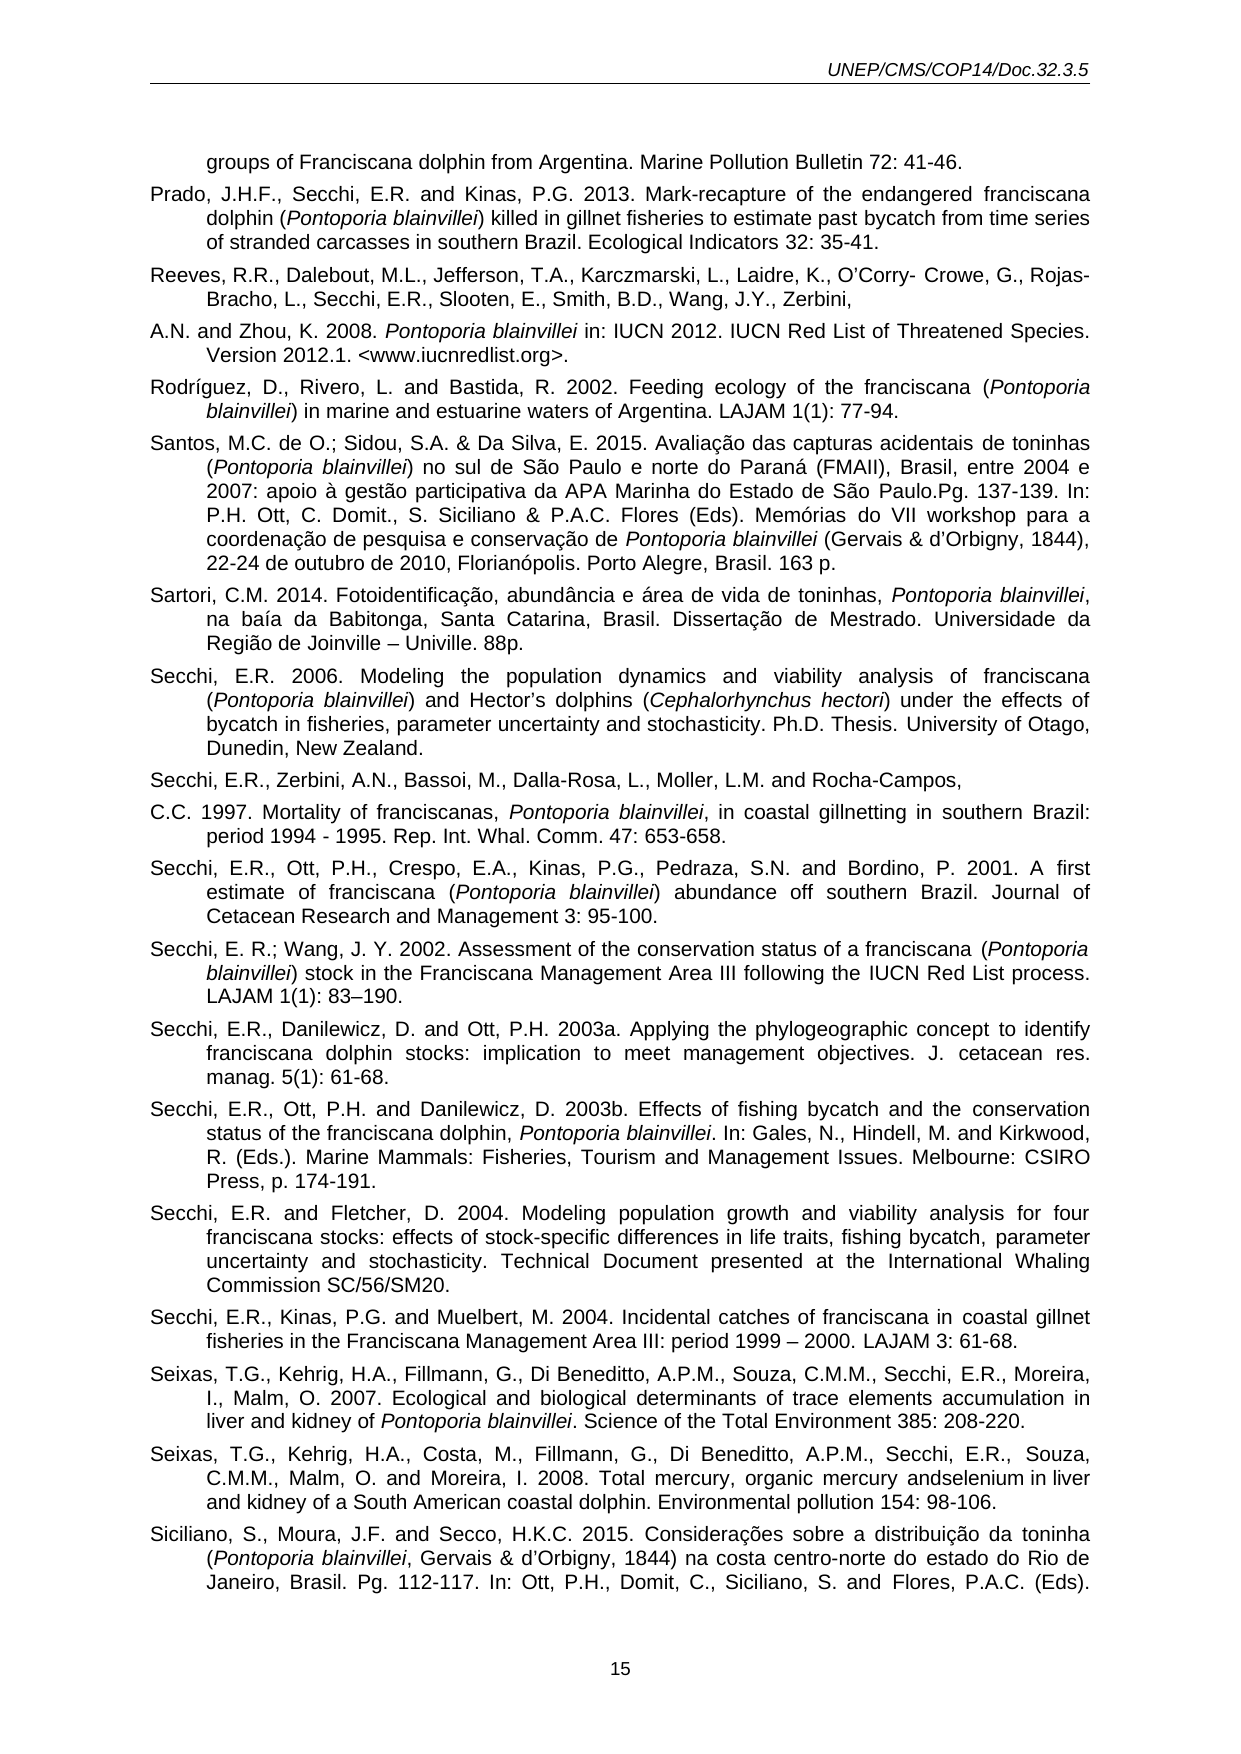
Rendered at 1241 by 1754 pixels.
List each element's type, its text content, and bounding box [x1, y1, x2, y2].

text A.N. and Zhou, K. 2008. Pontoporia blainvillei in: IUCN 2012. IUCN Red List of Threatened Species. Version 2012.1. <www.iucnredlist.org>. [150, 319, 1090, 367]
text Secchi, E.R., Kinas, P.G. and Muelbert, M. 2004. Incidental catches of franciscana in coastal gillnet fisheries in the Franciscana Management Area III: period 1999 – 2000. LAJAM 3: 61-68. [150, 1305, 1090, 1353]
text Rodríguez, D., Rivero, L. and Bastida, R. 2002. Feeding ecology of the franciscana (Pontoporia blainvillei) in marine and estuarine waters of Argentina. LAJAM 1(1): 77-94. [150, 375, 1090, 423]
text Secchi, E.R. 2006. Modeling the population dynamics and viability analysis of franciscana (Pontoporia blainvillei) and Hector’s dolphins (Cephalorhynchus hectori) under the effects of bycatch in fisheries, parameter uncertainty and stochasticity. Ph.D. Thesis. University of Otago, Dunedin, New Zealand. [150, 663, 1090, 759]
text Secchi, E.R., Ott, P.H. and Danilewicz, D. 2003b. Effects of fishing bycatch and the conservation status of the franciscana dolphin, Pontoporia blainvillei. In: Gales, N., Hindell, M. and Kirkwood, R. (Eds.). Marine Mammals: Fisheries, Tourism and Management Issues. Melbourne: CSIRO Press, p. 174-191. [150, 1097, 1090, 1193]
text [150, 150, 1090, 174]
text Santos, M.C. de O.; Sidou, S.A. & Da Silva, E. 2015. Avaliação das capturas acidentais de toninhas (Pontoporia blainvillei) no sul de São Paulo e norte do Paraná (FMAII), Brasil, entre 2004 e 2007: apoio à gestão participativa da APA Marinha do Estado de São Paulo.Pg. 137-139. In: P.H. Ott, C. Domit., S. Siciliano & P.A.C. Flores (Eds). Memórias do VII workshop para a coordenação de pesquisa e conservação de Pontoporia blainvillei (Gervais & d’Orbigny, 1844), 22-24 de outubro de 2010, Florianópolis. Porto Alegre, Brasil. 163 p. [150, 431, 1090, 575]
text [150, 1522, 1090, 1594]
text Secchi, E.R., Zerbini, A.N., Bassoi, M., Dalla-Rosa, L., Moller, L.M. and Rocha-Campos, [150, 768, 1090, 792]
text Seixas, T.G., Kehrig, H.A., Costa, M., Fillmann, G., Di Beneditto, A.P.M., Secchi, E.R., Souza, C.M.M., Malm, O. and Moreira, I. 2008. Total mercury, organic mercury andselenium in liver and kidney of a South American coastal dolphin. Environmental pollution 154: 98-106. [150, 1442, 1090, 1513]
text Prado, J.H.F., Secchi, E.R. and Kinas, P.G. 2013. Mark-recapture of the endangered franciscana dolphin (Pontoporia blainvillei) killed in gillnet fisheries to estimate past bycatch from time series of stranded carcasses in southern Brazil. Ecological Indicators 32: 35-41. [150, 182, 1090, 254]
text Secchi, E.R., Danilewicz, D. and Ott, P.H. 2003a. Applying the phylogeographic concept to identify franciscana dolphin stocks: implication to meet management objectives. J. cetacean res. manag. 5(1): 61-68. [150, 1017, 1090, 1088]
text C.C. 1997. Mortality of franciscanas, Pontoporia blainvillei, in coastal gillnetting in southern Brazil: period 1994 - 1995. Rep. Int. Whal. Comm. 47: 653-658. [150, 800, 1090, 848]
text Secchi, E.R., Ott, P.H., Crespo, E.A., Kinas, P.G., Pedraza, S.N. and Bordino, P. 2001. A first estimate of franciscana (Pontoporia blainvillei) abundance off southern Brazil. Journal of Cetacean Research and Management 3: 95-100. [150, 856, 1090, 928]
text Seixas, T.G., Kehrig, H.A., Fillmann, G., Di Beneditto, A.P.M., Souza, C.M.M., Secchi, E.R., Moreira, I., Malm, O. 2007. Ecological and biological determinants of trace elements accumulation in liver and kidney of Pontoporia blainvillei. Science of the Total Environment 385: 208-220. [150, 1361, 1090, 1433]
text Secchi, E.R. and Fletcher, D. 2004. Modeling population growth and viability analysis for four franciscana stocks: effects of stock-specific differences in life traits, fishing bycatch, parameter uncertainty and stochasticity. Technical Document presented at the International Whaling Commission SC/56/SM20. [150, 1201, 1090, 1297]
text Sartori, C.M. 2014. Fotoidentificação, abundância e área de vida de toninhas, Pontoporia blainvillei, na baía da Babitonga, Santa Catarina, Brasil. Dissertação de Mestrado. Universidade da Região de Joinville – Univille. 88p. [150, 583, 1090, 655]
text Reeves, R.R., Dalebout, M.L., Jefferson, T.A., Karczmarski, L., Laidre, K., O’Corry- Crowe, G., Rojas-Bracho, L., Secchi, E.R., Slooten, E., Smith, B.D., Wang, J.Y., Zerbini, [150, 262, 1090, 310]
text Secchi, E. R.; Wang, J. Y. 2002. Assessment of the conservation status of a franciscana (Pontoporia blainvillei) stock in the Franciscana Management Area III following the IUCN Red List process. LAJAM 1(1): 83–190. [150, 936, 1090, 1008]
